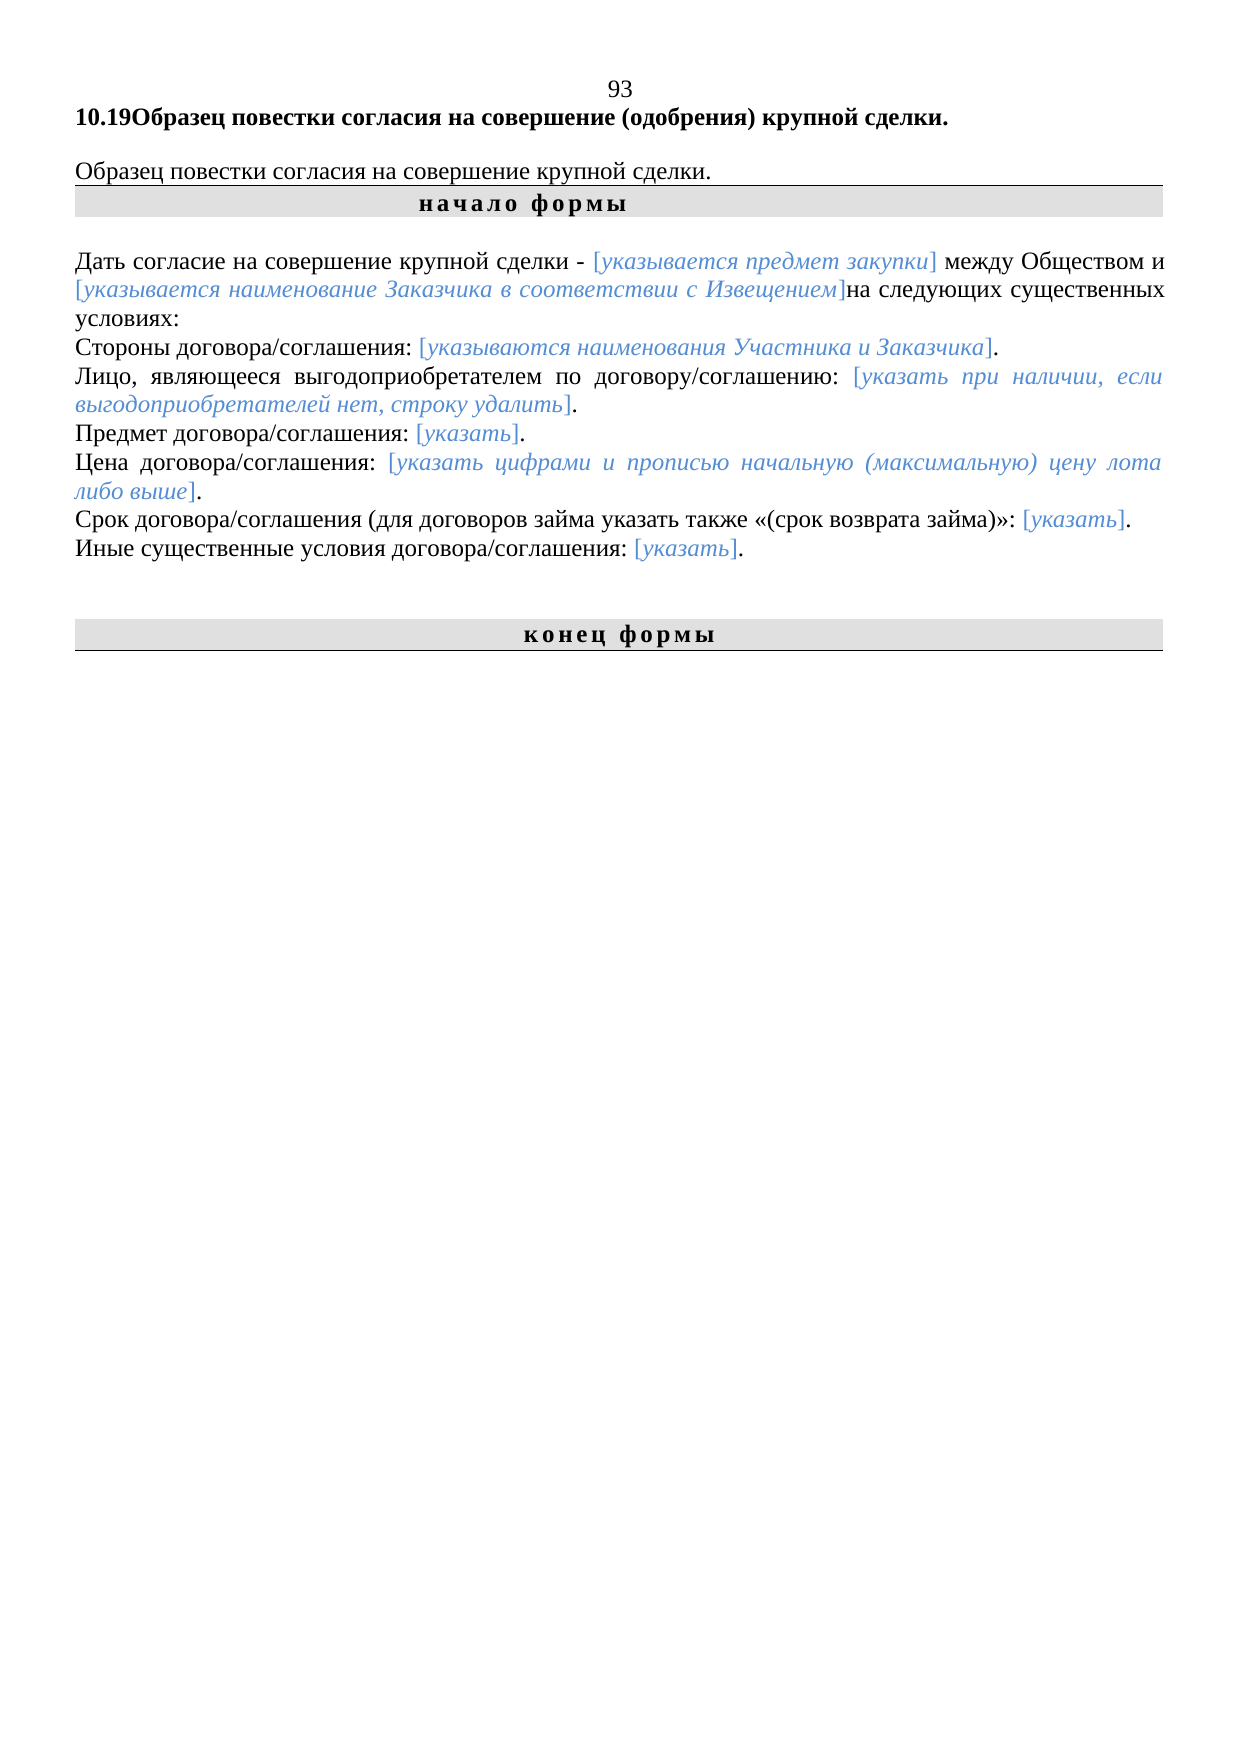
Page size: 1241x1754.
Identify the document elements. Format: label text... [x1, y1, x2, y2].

text Срок договора/соглашения (для договоров займа указать также «(срок возврата займа)»: [указать]. [75, 504, 1165, 533]
text Дать согласие на совершение крупной сделки - [указывается предмет закупки] между Обществом и [указывается наименование Заказчика в соответствии с Извещением]на следующих существенных условиях: [75, 246, 1165, 332]
text начало формы [75, 186, 1163, 217]
text Образец повестки согласия на совершение крупной сделки. [75, 156, 1165, 185]
text Предмет договора/соглашения: [указать]. [75, 418, 1165, 447]
text Стороны договора/соглашения: [указываются наименования Участника и Заказчика]. [75, 332, 1165, 361]
text Лицо, являющееся выгодоприобретателем по договору/соглашению: [указать при наличии, если выгодоприобретателей нет, строку удалить]. [75, 361, 1165, 418]
text Цена договора/соглашения: [указать цифрами и прописью начальную (максимальную) цену лота либо выше]. [75, 447, 1165, 504]
text Иные существенные условия договора/соглашения: [указать]. [75, 533, 1165, 562]
text конец формы [75, 619, 1163, 650]
text 10.19Образец повестки согласия на совершение (одобрения) крупной сделки. [75, 102, 1165, 131]
